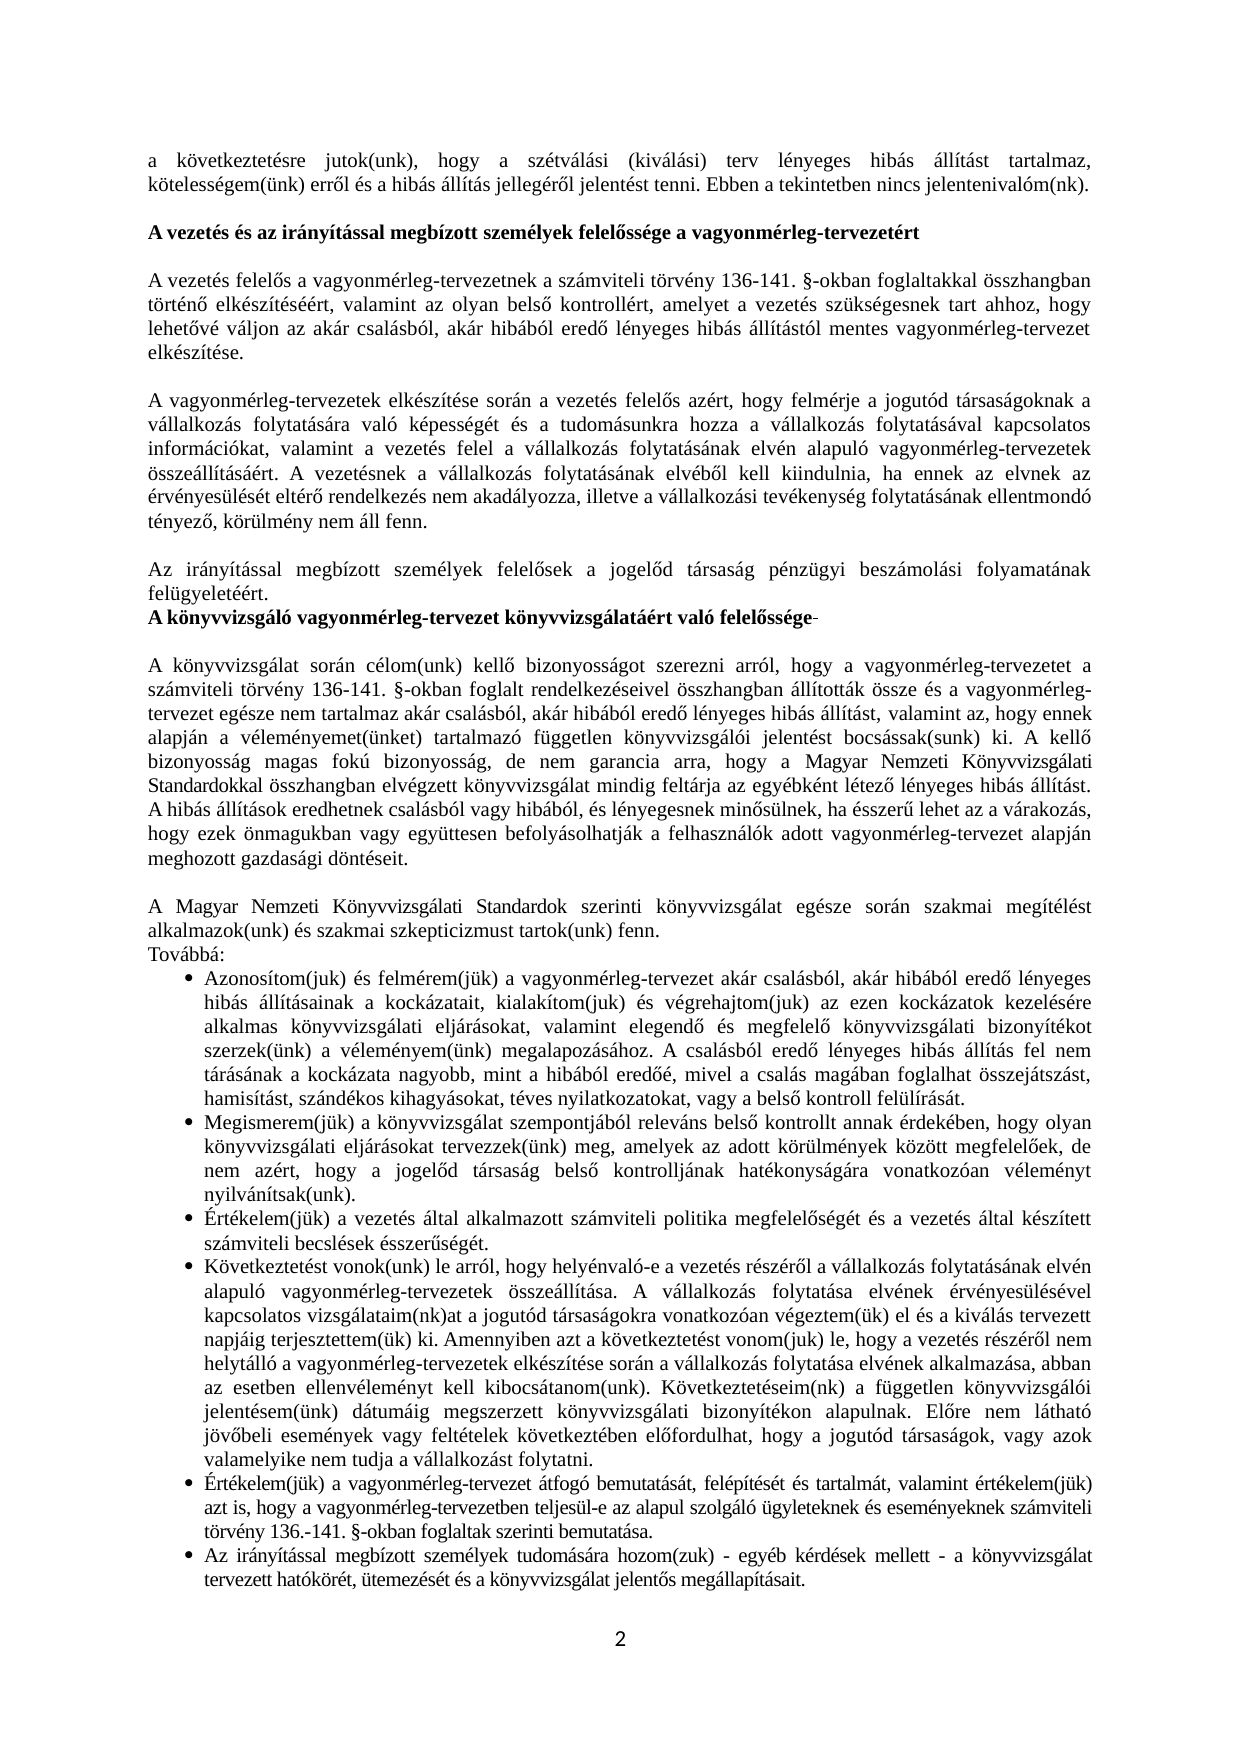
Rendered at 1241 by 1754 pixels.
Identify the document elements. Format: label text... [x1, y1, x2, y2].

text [148, 148, 1093, 196]
text A könyvvizsgálat során célom(unk) kellő bizonyosságot szerezni arról, hogy a vagyonmérleg-tervezetet a számviteli törvény 136-141. §-okban foglalt rendelkezéseivel összhangban állították össze és a vagyonmérleg-tervezet egésze nem tartalmaz akár csalásból, akár hibából eredő lényeges hibás állítást, valamint az, hogy ennek alapján a véleményemet(ünket) tartalmazó független könyvvizsgálói jelentést bocsássak(sunk) ki. A kellő bizonyosság magas fokú bizonyosság, de nem garancia arra, hogy a Magyar Nemzeti Könyvvizsgálati Standardokkal összhangban elvégzett könyvvizsgálat mindig feltárja az egyébként létező lényeges hibás állítást. A hibás állítások eredhetnek csalásból vagy hibából, és lényegesnek minősülnek, ha ésszerű lehet az a várakozás, hogy ezek önmagukban vagy együttesen befolyásolhatják a felhasználók adott vagyonmérleg-tervezet alapján meghozott gazdasági döntéseit. [148, 653, 1093, 869]
list Az irányítással megbízott személyek tudomására hozom(zuk) - egyéb kérdések mellett - a könyvvizsgálat tervezett hatókörét, ütemezését és a könyvvizsgálat jelentős megállapításait. [185, 1543, 1093, 1591]
list Értékelem(jük) a vagyonmérleg-tervezet átfogó bemutatását, felépítését és tartalmát, valamint értékelem(jük) azt is, hogy a vagyonmérleg-tervezetben teljesül-e az alapul szolgáló ügyleteknek és eseményeknek számviteli törvény 136.-141. §-okban foglaltak szerinti bemutatása. [185, 1471, 1093, 1543]
text Továbbá: [148, 942, 1093, 966]
list Megismerem(jük) a könyvvizsgálat szempontjából releváns belső kontrollt annak érdekében, hogy olyan könyvvizsgálati eljárásokat tervezzek(ünk) meg, amelyek az adott körülmények között megfelelőek, de nem azért, hogy a jogelőd társaság belső kontrolljának hatékonyságára vonatkozóan véleményt nyilvánítsak(unk). [185, 1110, 1093, 1206]
text A Magyar Nemzeti Könyvvizsgálati Standardok szerinti könyvvizsgálat egésze során szakmai megítélést alkalmazok(unk) és szakmai szkepticizmust tartok(unk) fenn. [148, 893, 1093, 942]
text Az irányítással megbízott személyek felelősek a jogelőd társaság pénzügyi beszámolási folyamatának felügyeletéért. [148, 557, 1093, 605]
list Értékelem(jük) a vezetés által alkalmazott számviteli politika megfelelőségét és a vezetés által készített számviteli becslések ésszerűségét. [185, 1206, 1093, 1254]
text A vezetés és az irányítással megbízott személyek felelőssége a vagyonmérleg-tervezetért [148, 220, 1093, 244]
text A könyvvizsgáló vagyonmérleg-tervezet könyvvizsgálatáért való felelőssége [148, 605, 1093, 629]
list Azonosítom(juk) és felmérem(jük) a vagyonmérleg-tervezet akár csalásból, akár hibából eredő lényeges hibás állításainak a kockázatait, kialakítom(juk) és végrehajtom(juk) az ezen kockázatok kezelésére alkalmas könyvvizsgálati eljárásokat, valamint elegendő és megfelelő könyvvizsgálati bizonyítékot szerzek(ünk) a véleményem(ünk) megalapozásához. A csalásból eredő lényeges hibás állítás fel nem tárásának a kockázata nagyobb, mint a hibából eredőé, mivel a csalás magában foglalhat összejátszást, hamisítást, szándékos kihagyásokat, téves nyilatkozatokat, vagy a belső kontroll felülírását. [185, 966, 1093, 1110]
text A vagyonmérleg-tervezetek elkészítése során a vezetés felelős azért, hogy felmérje a jogutód társaságoknak a vállalkozás folytatására való képességét és a tudomásunkra hozza a vállalkozás folytatásával kapcsolatos információkat, valamint a vezetés felel a vállalkozás folytatásának elvén alapuló vagyonmérleg-tervezetek összeállításáért. A vezetésnek a vállalkozás folytatásának elvéből kell kiindulnia, ha ennek az elvnek az érvényesülését eltérő rendelkezés nem akadályozza, illetve a vállalkozási tevékenység folytatásának ellentmondó tényező, körülmény nem áll fenn. [148, 388, 1093, 533]
text A vezetés felelős a vagyonmérleg-tervezetnek a számviteli törvény 136-141. §-okban foglaltakkal összhangban történő elkészítéséért, valamint az olyan belső kontrollért, amelyet a vezetés szükségesnek tart ahhoz, hogy lehetővé váljon az akár csalásból, akár hibából eredő lényeges hibás állítástól mentes vagyonmérleg-tervezet elkészítése. [148, 268, 1093, 364]
list Következtetést vonok(unk) le arról, hogy helyénvaló-e a vezetés részéről a vállalkozás folytatásának elvén alapuló vagyonmérleg-tervezetek összeállítása. A vállalkozás folytatása elvének érvényesülésével kapcsolatos vizsgálataim(nk)at a jogutód társaságokra vonatkozóan végeztem(ük) el és a kiválás tervezett napjáig terjesztettem(ük) ki. Amennyiben azt a következtetést vonom(juk) le, hogy a vezetés részéről nem helytálló a vagyonmérleg-tervezetek elkészítése során a vállalkozás folytatása elvének alkalmazása, abban az esetben ellenvéleményt kell kibocsátanom(unk). Következtetéseim(nk) a független könyvvizsgálói jelentésem(ünk) dátumáig megszerzett könyvvizsgálati bizonyítékon alapulnak. Előre nem látható jövőbeli események vagy feltételek következtében előfordulhat, hogy a jogutód társaságok, vagy azok valamelyike nem tudja a vállalkozást folytatni. [185, 1254, 1093, 1471]
